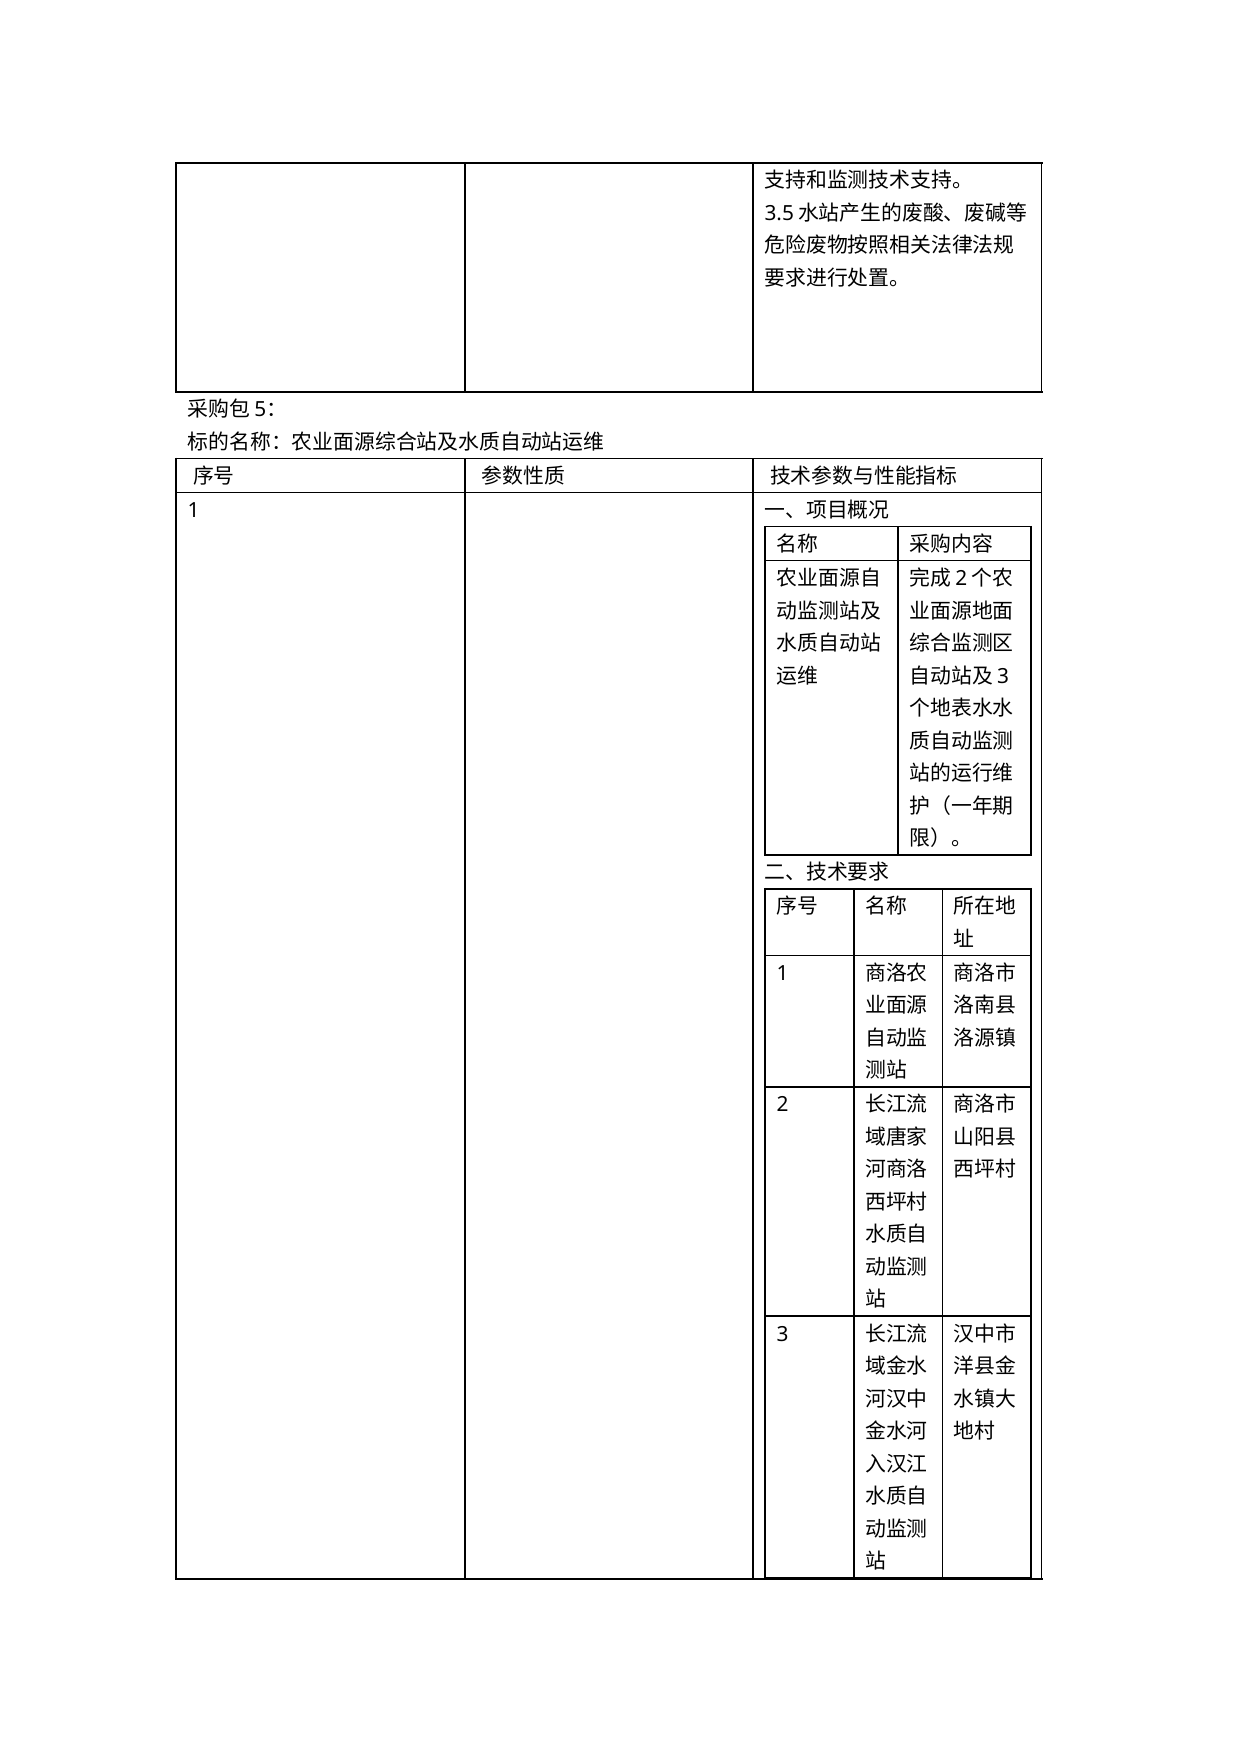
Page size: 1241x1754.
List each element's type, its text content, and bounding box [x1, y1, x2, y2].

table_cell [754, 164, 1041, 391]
table_header 参数性质 [466, 459, 752, 492]
table_header 序号 [177, 459, 464, 492]
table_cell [754, 493, 1041, 1578]
table_cell 1 [177, 493, 464, 1578]
table_cell 1 [177, 164, 464, 391]
table_header 技术参数与性能指标 [754, 459, 1041, 492]
table_cell [466, 164, 752, 391]
text 标的名称：农业面源综合站及水质自动站运维 [187, 425, 1053, 458]
table_cell [466, 493, 752, 1578]
text 采购包5： [187, 393, 1053, 425]
